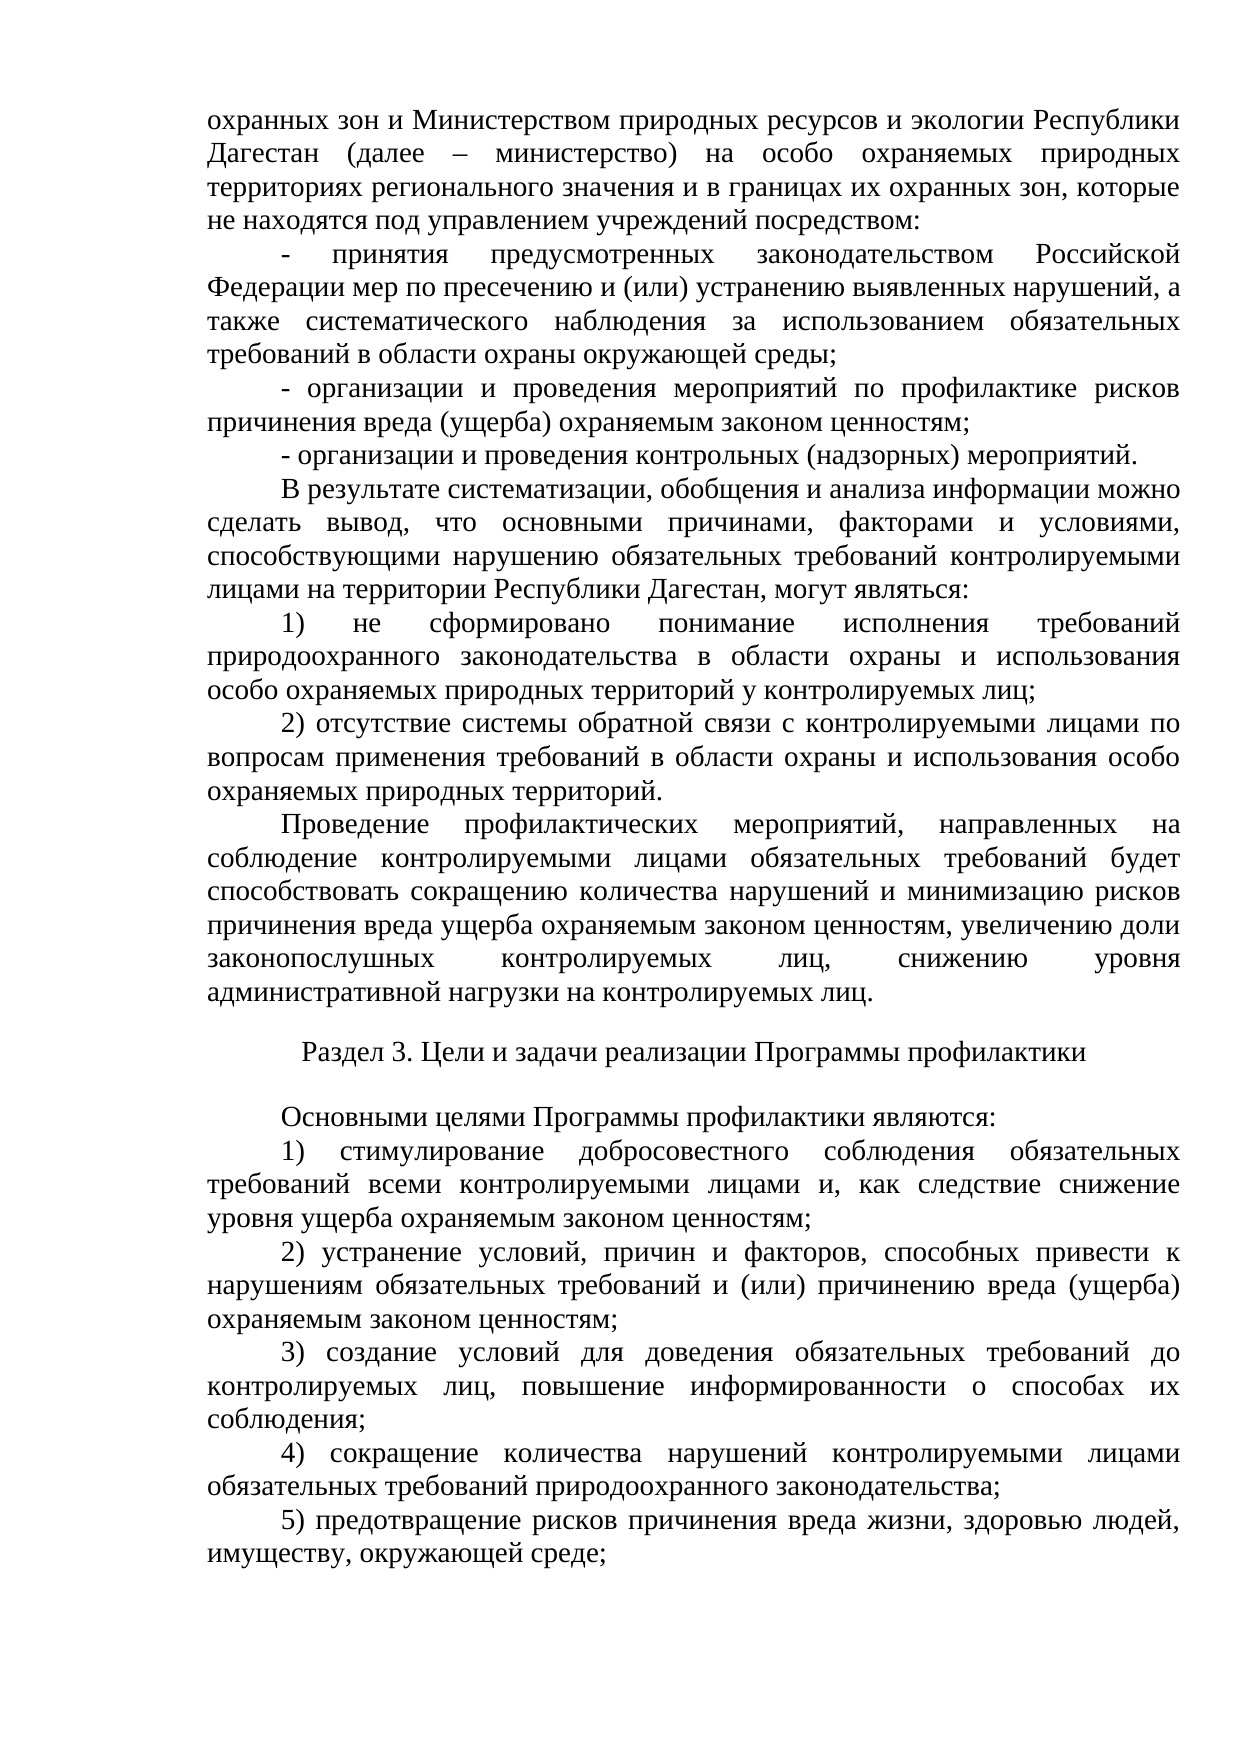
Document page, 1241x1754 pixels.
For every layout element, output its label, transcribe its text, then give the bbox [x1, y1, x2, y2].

text 1) стимулирование добросовестного соблюдения обязательных требований всеми контролируемыми лицами и, как следствие снижение уровня ущерба охраняемым законом ценностям; [207, 1133, 1181, 1234]
text Основными целями Программы профилактики являются: [207, 1099, 1181, 1133]
text В результате систематизации, обобщения и анализа информации можно сделать вывод, что основными причинами, факторами и условиями, способствующими нарушению обязательных требований контролируемыми лицами на территории Республики Дагестан, могут являться: [207, 471, 1181, 605]
text 1) не сформировано понимание исполнения требований природоохранного законодательства в области охраны и использования особо охраняемых природных территорий у контролируемых лиц; [207, 605, 1181, 706]
text 2) устранение условий, причин и факторов, способных привести к нарушениям обязательных требований и (или) причинению вреда (ущерба) охраняемым законом ценностям; [207, 1234, 1181, 1334]
text Раздел 3. Цели и задачи реализации Программы профилактики [207, 1041, 960, 1066]
text Проведение профилактических мероприятий, направленных на соблюдение контролируемыми лицами обязательных требований будет способствовать сокращению количества нарушений и минимизацию рисков причинения вреда ущерба охраняемым законом ценностям, увеличению доли законопослушных контролируемых лиц, снижению уровня административной нагрузки на контролируемых лиц. [207, 806, 1181, 1007]
text - принятия предусмотренных законодательством Российской Федерации мер по пресечению и (или) устранению выявленных нарушений, а также систематического наблюдения за использованием обязательных требований в области охраны окружающей среды; [207, 236, 1181, 370]
text 4) сокращение количества нарушений контролируемыми лицами обязательных требований природоохранного законодательства; [207, 1435, 1181, 1502]
text 2) отсутствие системы обратной связи с контролируемыми лицами по вопросам применения требований в области охраны и использования особо охраняемых природных территорий. [207, 706, 1181, 806]
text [207, 102, 1181, 236]
text 5) предотвращение рисков причинения вреда жизни, здоровью людей, имуществу, окружающей среде; [207, 1502, 1181, 1569]
text - организации и проведения контрольных (надзорных) мероприятий. [207, 437, 1181, 471]
text Раздел 3. Цели и задачи реализации Программы профилактики [963, 1041, 1181, 1066]
text 3) создание условий для доведения обязательных требований до контролируемых лиц, повышение информированности о способах их соблюдения; [207, 1334, 1181, 1435]
text - организации и проведения мероприятий по профилактике рисков причинения вреда (ущерба) охраняемым законом ценностям; [207, 370, 1181, 437]
